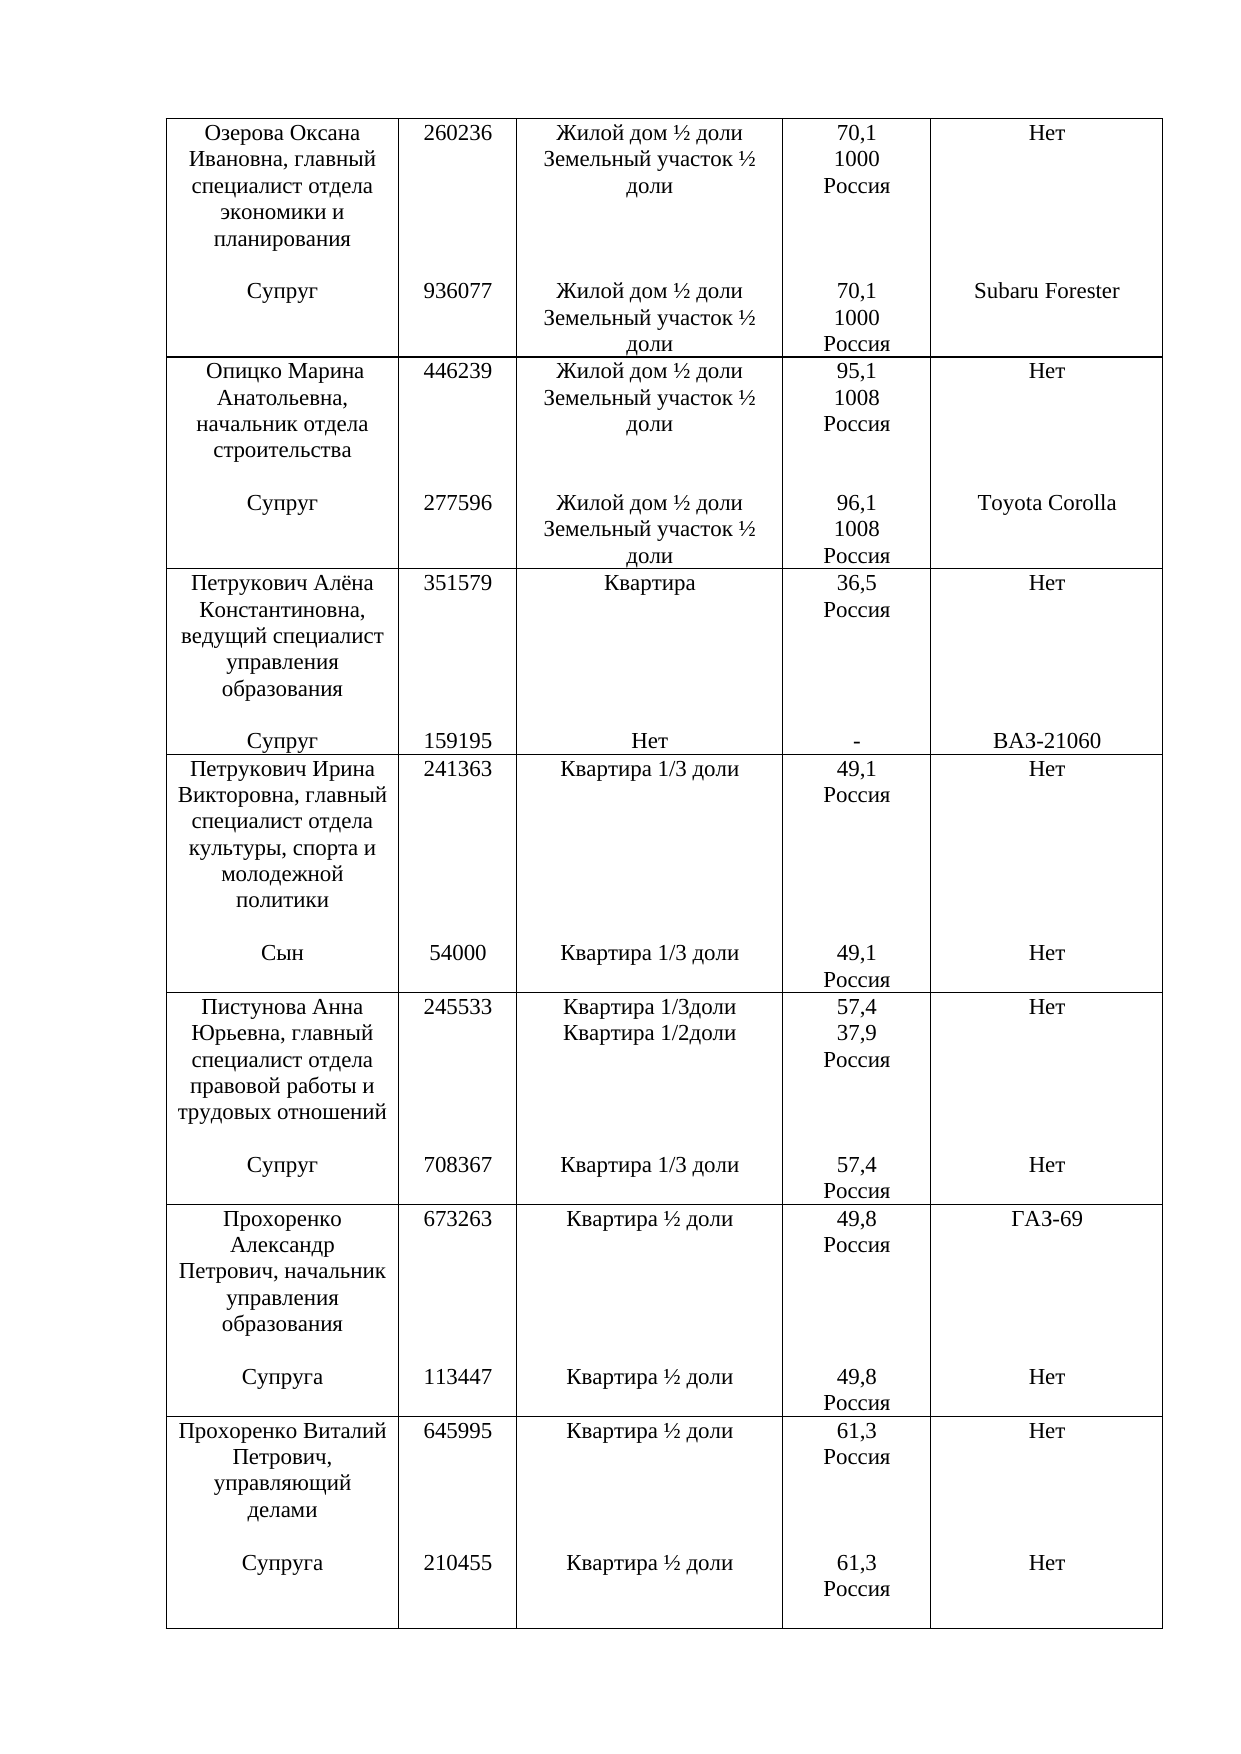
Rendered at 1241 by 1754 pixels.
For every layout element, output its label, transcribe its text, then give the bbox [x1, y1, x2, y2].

table_cell Петрукович Алёна Константиновна, ведущий специалист управления образования Супруг [167, 569, 398, 754]
table_cell 57,4 37,9 Россия 57,4 Россия [783, 993, 930, 1204]
table_cell 351579 159195 [399, 569, 516, 754]
table_cell Петрукович Ирина Викторовна, главный специалист отдела культуры, спорта и молодежной политики Сын [167, 755, 398, 992]
table_cell Нет Toyota Corolla [931, 358, 1162, 568]
table_cell 260236 936077 [399, 119, 516, 356]
table_cell Квартира ½ доли Квартира ½ доли [517, 1417, 782, 1628]
table_cell Прохоренко Виталий Петрович, управляющий делами Супруга [167, 1417, 398, 1628]
table_cell Прохоренко Александр Петрович, начальник управления образования Супруга [167, 1205, 398, 1416]
table_cell Нет Нет [931, 1417, 1162, 1628]
table_cell 95,1 1008 Россия 96,1 1008 Россия [783, 358, 930, 568]
table_cell Пистунова Анна Юрьевна, главный специалист отдела правовой работы и трудовых отношений Супруг [167, 993, 398, 1204]
table_cell 645995 210455 [399, 1417, 516, 1628]
table_cell Нет Subaru Forester [931, 119, 1162, 356]
table_cell Опицко Марина Анатольевна, начальник отдела строительства Супруг [167, 358, 398, 568]
table_cell 49,8 Россия 49,8 Россия [783, 1205, 930, 1416]
table_cell Квартира 1/3 доли Квартира 1/3 доли [517, 755, 782, 992]
table_cell ГАЗ-69 Нет [931, 1205, 1162, 1416]
table_cell 673263 113447 [399, 1205, 516, 1416]
table_cell Нет Нет [931, 755, 1162, 992]
table_cell Нет ВАЗ-21060 [931, 569, 1162, 754]
table_cell 245533 708367 [399, 993, 516, 1204]
table_cell Жилой дом ½ доли Земельный участок ½ доли Жилой дом ½ доли Земельный участок ½ доли [517, 119, 782, 356]
table_cell 446239 277596 [399, 358, 516, 568]
table_cell Озерова Оксана Ивановна, главный специалист отдела экономики и планирования Супруг [167, 119, 398, 356]
table_cell 49,1 Россия 49,1 Россия [783, 755, 930, 992]
table_cell 36,5 Россия - [783, 569, 930, 754]
table_cell Нет Нет [931, 993, 1162, 1204]
table_cell Квартира Нет [517, 569, 782, 754]
table_cell Квартира 1/3доли Квартира 1/2доли Квартира 1/3 доли [517, 993, 782, 1204]
table_cell 70,1 1000 Россия 70,1 1000 Россия [783, 119, 930, 356]
table_cell Жилой дом ½ доли Земельный участок ½ доли Жилой дом ½ доли Земельный участок ½ доли [517, 358, 782, 568]
table_cell Квартира ½ доли Квартира ½ доли [517, 1205, 782, 1416]
table_cell 61,3 Россия 61,3 Россия [783, 1417, 930, 1628]
table_cell 241363 54000 [399, 755, 516, 992]
